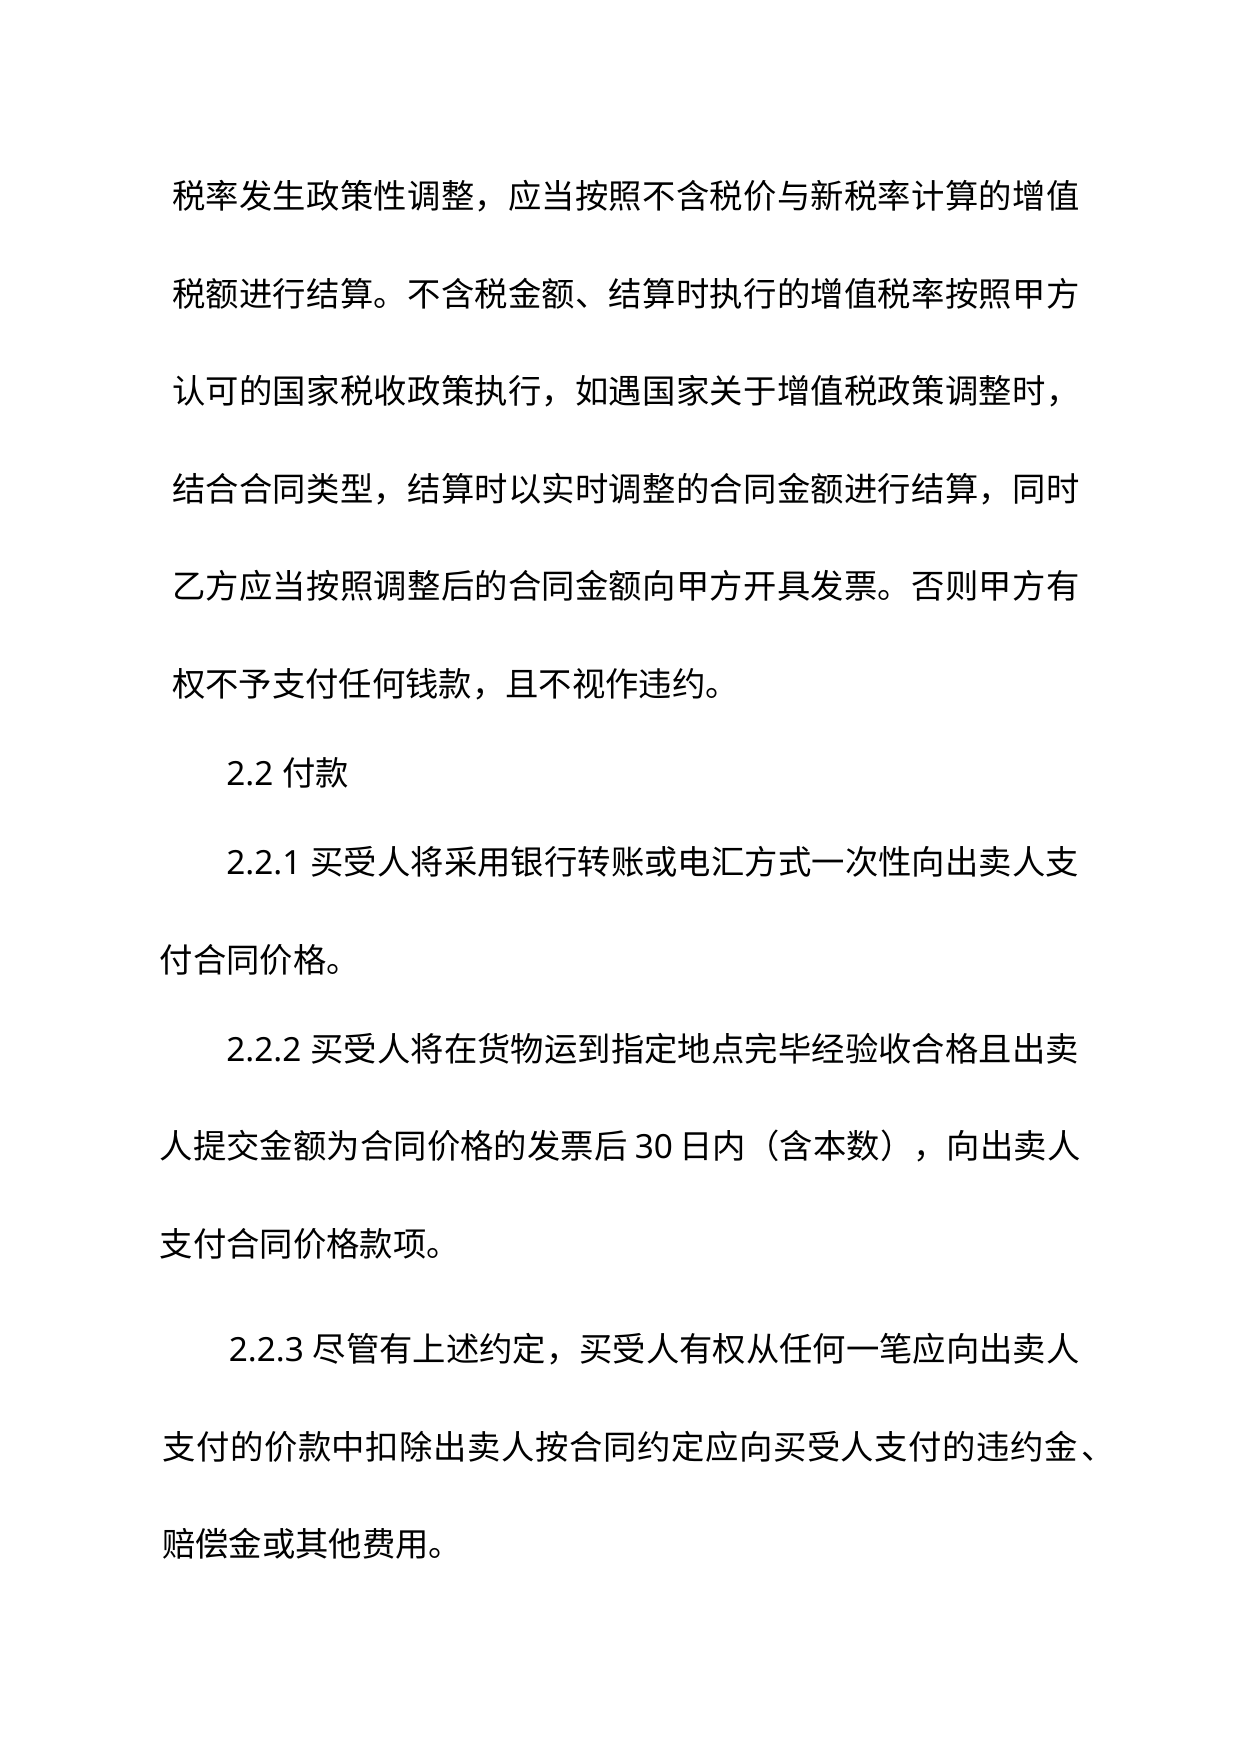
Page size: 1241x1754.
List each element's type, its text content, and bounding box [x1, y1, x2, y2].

text 2.2.3 尽管有上述约定，买受人有权从任何一笔应向出卖人支付的价款中扣除出卖人按合同约定应向买受人支付的违约金、赔偿金或其他费用。 [162, 1314, 1081, 1574]
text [172, 162, 1081, 714]
text 2.2 付款 [159, 738, 1081, 803]
text 2.2.1 买受人将采用银行转账或电汇方式一次性向出卖人支付合同价格。 [159, 828, 1081, 990]
text 2.2.2 买受人将在货物运到指定地点完毕经验收合格且出卖人提交金额为合同价格的发票后30日内（含本数），向出卖人支付合同价格款项。 [159, 1014, 1081, 1274]
